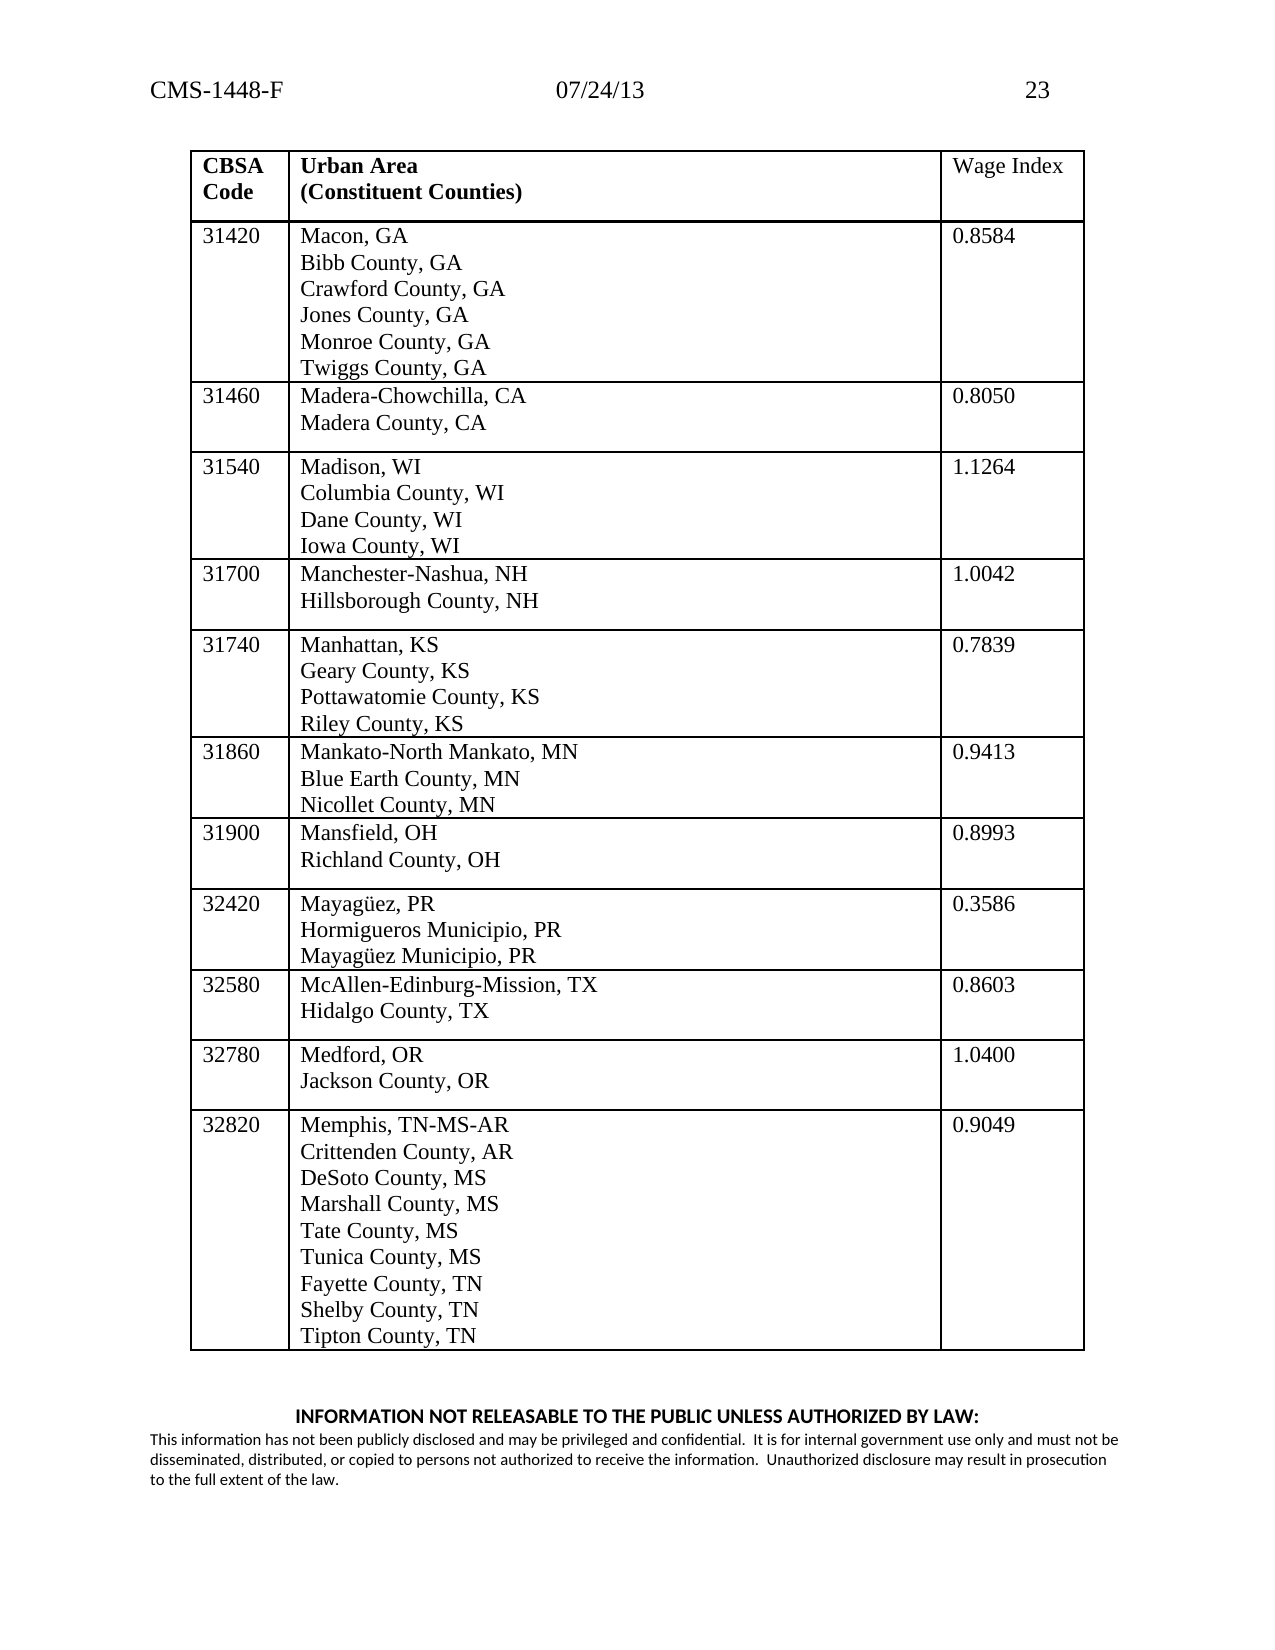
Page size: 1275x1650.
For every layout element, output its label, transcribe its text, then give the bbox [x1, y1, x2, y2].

table_cell 32420 [192, 890, 288, 969]
table_cell 1.1264 [942, 453, 1083, 558]
table_cell 0.8584 [942, 223, 1083, 381]
table_cell 1.0400 [942, 1041, 1083, 1109]
table_cell Manchester-Nashua, NH Hillsborough County, NH [290, 560, 940, 629]
table_cell Mankato-North Mankato, MN Blue Earth County, MN Nicollet County, MN [290, 738, 940, 817]
table_cell 0.8050 [942, 383, 1083, 451]
table_cell 31900 [192, 819, 288, 888]
table_cell Medford, OR Jackson County, OR [290, 1041, 940, 1109]
table_cell 0.3586 [942, 890, 1083, 969]
table_cell 31740 [192, 631, 288, 736]
table_cell 31860 [192, 738, 288, 817]
table_cell 32580 [192, 971, 288, 1039]
table_cell Mayagüez, PR Hormigueros Municipio, PR Mayagüez Municipio, PR [290, 890, 940, 969]
table_cell Macon, GA Bibb County, GA Crawford County, GA Jones County, GA Monroe County, GA Twiggs County, GA [290, 223, 940, 381]
table_cell Memphis, TN-MS-AR Crittenden County, AR DeSoto County, MS Marshall County, MS Tate County, MS Tunica County, MS Fayette County, TN Shelby County, TN Tipton County, TN [290, 1111, 940, 1349]
table_header Urban Area (Constituent Counties) [290, 152, 940, 220]
table_cell Manhattan, KS Geary County, KS Pottawatomie County, KS Riley County, KS [290, 631, 940, 736]
table_cell 0.8603 [942, 971, 1083, 1039]
table_cell 31460 [192, 383, 288, 451]
table_header Wage Index [942, 152, 1083, 220]
table_cell 31700 [192, 560, 288, 629]
table_cell Madera-Chowchilla, CA Madera County, CA [290, 383, 940, 451]
table_cell McAllen-Edinburg-Mission, TX Hidalgo County, TX [290, 971, 940, 1039]
table_cell 0.9049 [942, 1111, 1083, 1349]
table_cell 0.7839 [942, 631, 1083, 736]
table_cell 0.8993 [942, 819, 1083, 888]
table_cell 31420 [192, 223, 288, 381]
table_cell 1.0042 [942, 560, 1083, 629]
table_cell 32820 [192, 1111, 288, 1349]
table_cell Mansfield, OH Richland County, OH [290, 819, 940, 888]
table_header CBSA Code [192, 152, 288, 220]
table_cell 31540 [192, 453, 288, 558]
table_cell 0.9413 [942, 738, 1083, 817]
table_cell Madison, WI Columbia County, WI Dane County, WI Iowa County, WI [290, 453, 940, 558]
table_cell 32780 [192, 1041, 288, 1109]
